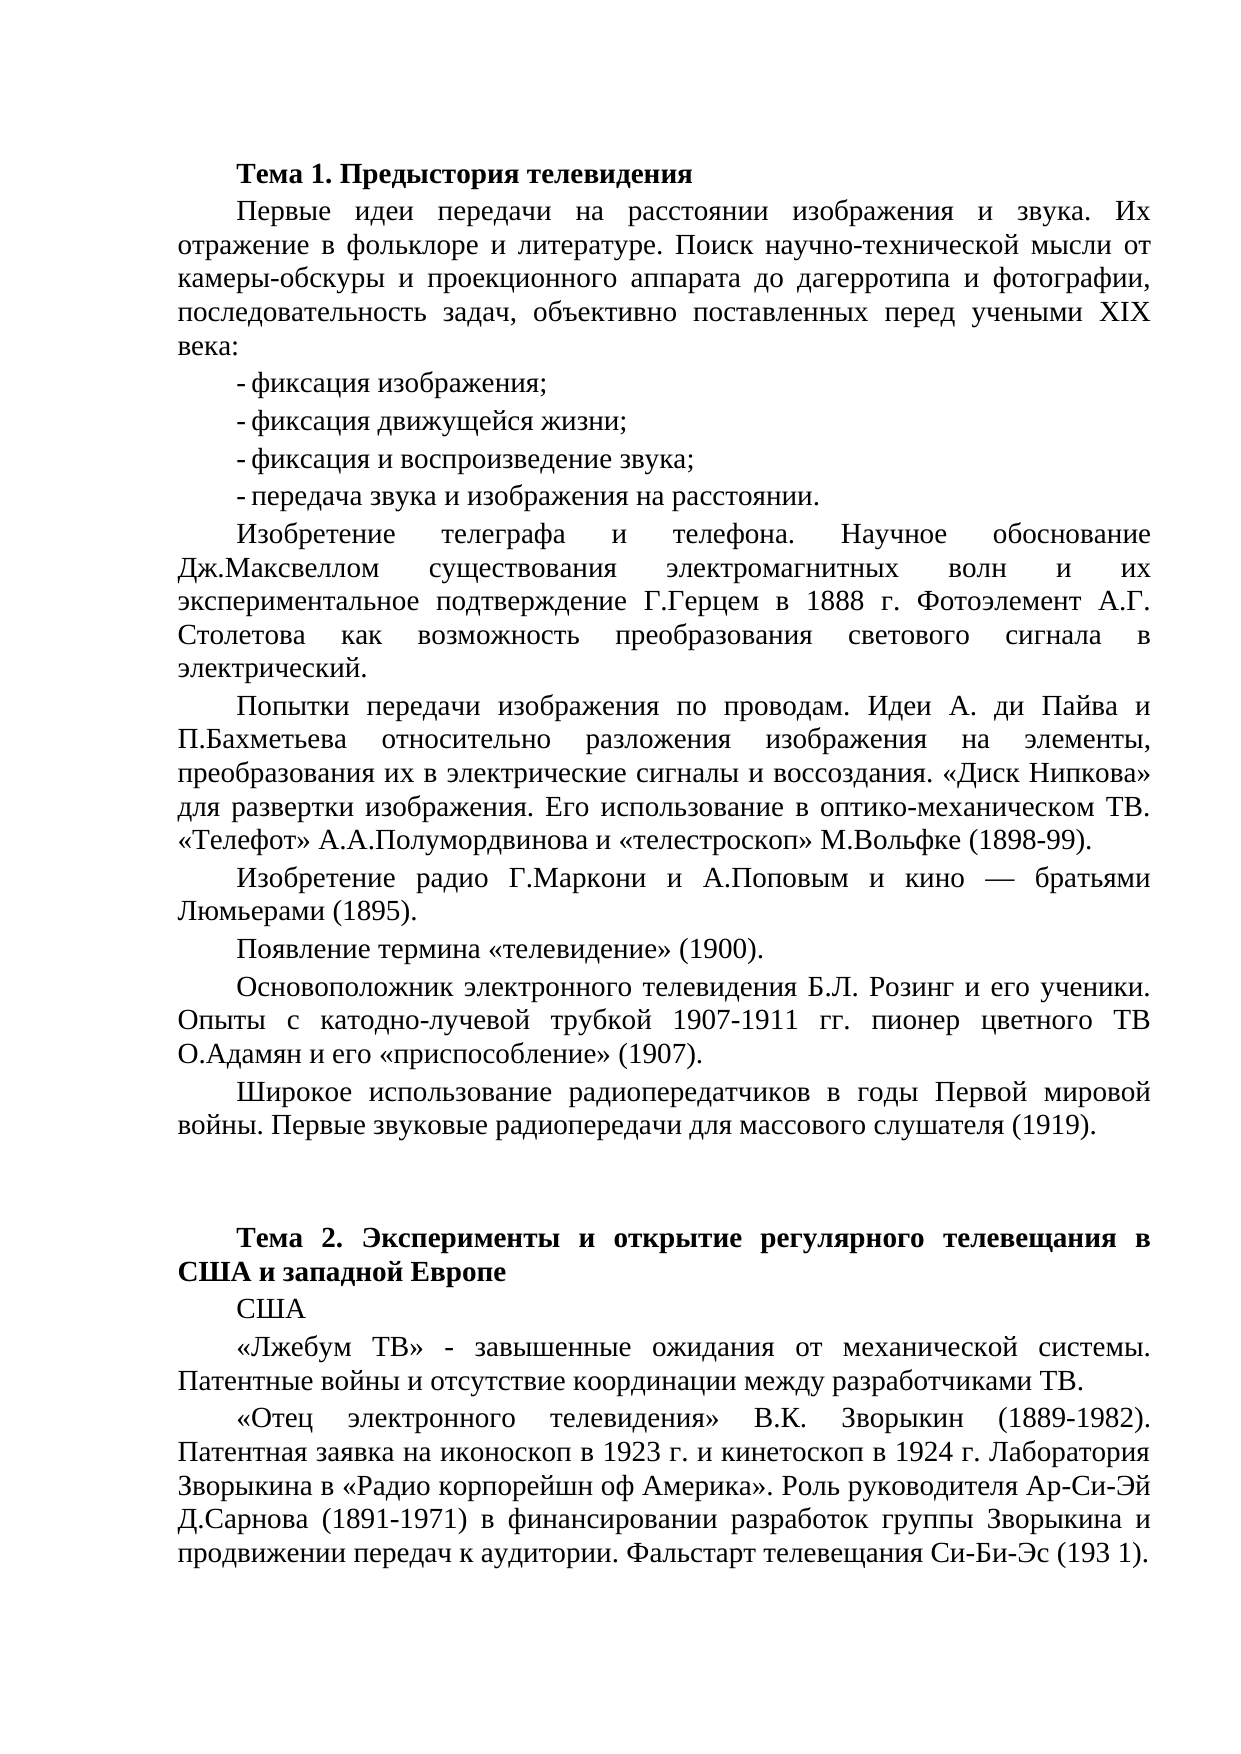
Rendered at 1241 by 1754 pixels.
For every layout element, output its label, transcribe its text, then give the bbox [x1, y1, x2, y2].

text - фиксация движущейся жизни; [177, 403, 1152, 437]
text - фиксация и воспроизведение звука; [177, 441, 1152, 474]
text Изобретение радио Г.Маркони и А.Поповым и кино — братьями Люмьерами (1895). [177, 860, 1152, 927]
text Изобретение телеграфа и телефона. Научное обоснование Дж.Максвеллом существования электромагнитных волн и их экспериментальное подтверждение Г.Герцем в 1888 г. Фотоэлемент А.Г. Столетова как возможность преобразования светового сигнала в электрический. [177, 516, 1152, 684]
text Широкое использование радиопередатчиков в годы Первой мировой войны. Первые звуковые радиопередачи для массового слушателя (1919). [177, 1074, 1152, 1141]
text Тема 2. Эксперименты и открытие регулярного телевещания в США и западной Европе [177, 1220, 1152, 1287]
text США [177, 1292, 1152, 1325]
text Основоположник электронного телевидения Б.Л. Розинг и его ученики. Опыты с катодно-лучевой трубкой 1907-1911 гг. пионер цветного ТВ О.Адамян и его «приспособление» (1907). [177, 969, 1152, 1069]
text «Лжебум ТВ» - завышенные ожидания от механической системы. Патентные войны и отсутствие координации между разработчиками ТВ. [177, 1329, 1152, 1396]
text - передача звука и изображения на расстоянии. [177, 478, 1152, 512]
text Первые идеи передачи на расстоянии изображения и звука. Их отражение в фольклоре и литературе. Поиск научно-технической мысли от камеры-обскуры и проекционного аппарата до дагерротипа и фотографии, последовательность задач, объективно поставленных перед учеными XIX века: [177, 193, 1152, 361]
text Тема 1. Предыстория телевидения [177, 156, 1152, 189]
text - фиксация изображения; [177, 365, 1152, 399]
text «Отец электронного телевидения» В.К. Зворыкин (1889-1982). Патентная заявка на иконоскоп в 1923 г. и кинетоскоп в 1924 г. Лаборатория Зворыкина в «Радио корпорейшн оф Америка». Роль руководителя Ар-Си-Эй Д.Сарнова (1891-1971) в финансировании разработок группы Зворыкина и продвижении передач к аудитории. Фальстарт телевещания Си-Би-Эс (193 1). [177, 1401, 1152, 1568]
text Попытки передачи изображения по проводам. Идеи А. ди Пайва и П.Бахметьева относительно разложения изображения на элементы, преобразования их в электрические сигналы и воссоздания. «Диск Нипкова» для развертки изображения. Его использование в оптико-механическом ТВ. «Телефот» А.А.Полумордвинова и «телестроскоп» М.Вольфке (1898-99). [177, 688, 1152, 856]
text Появление термина «телевидение» (1900). [177, 931, 1152, 965]
